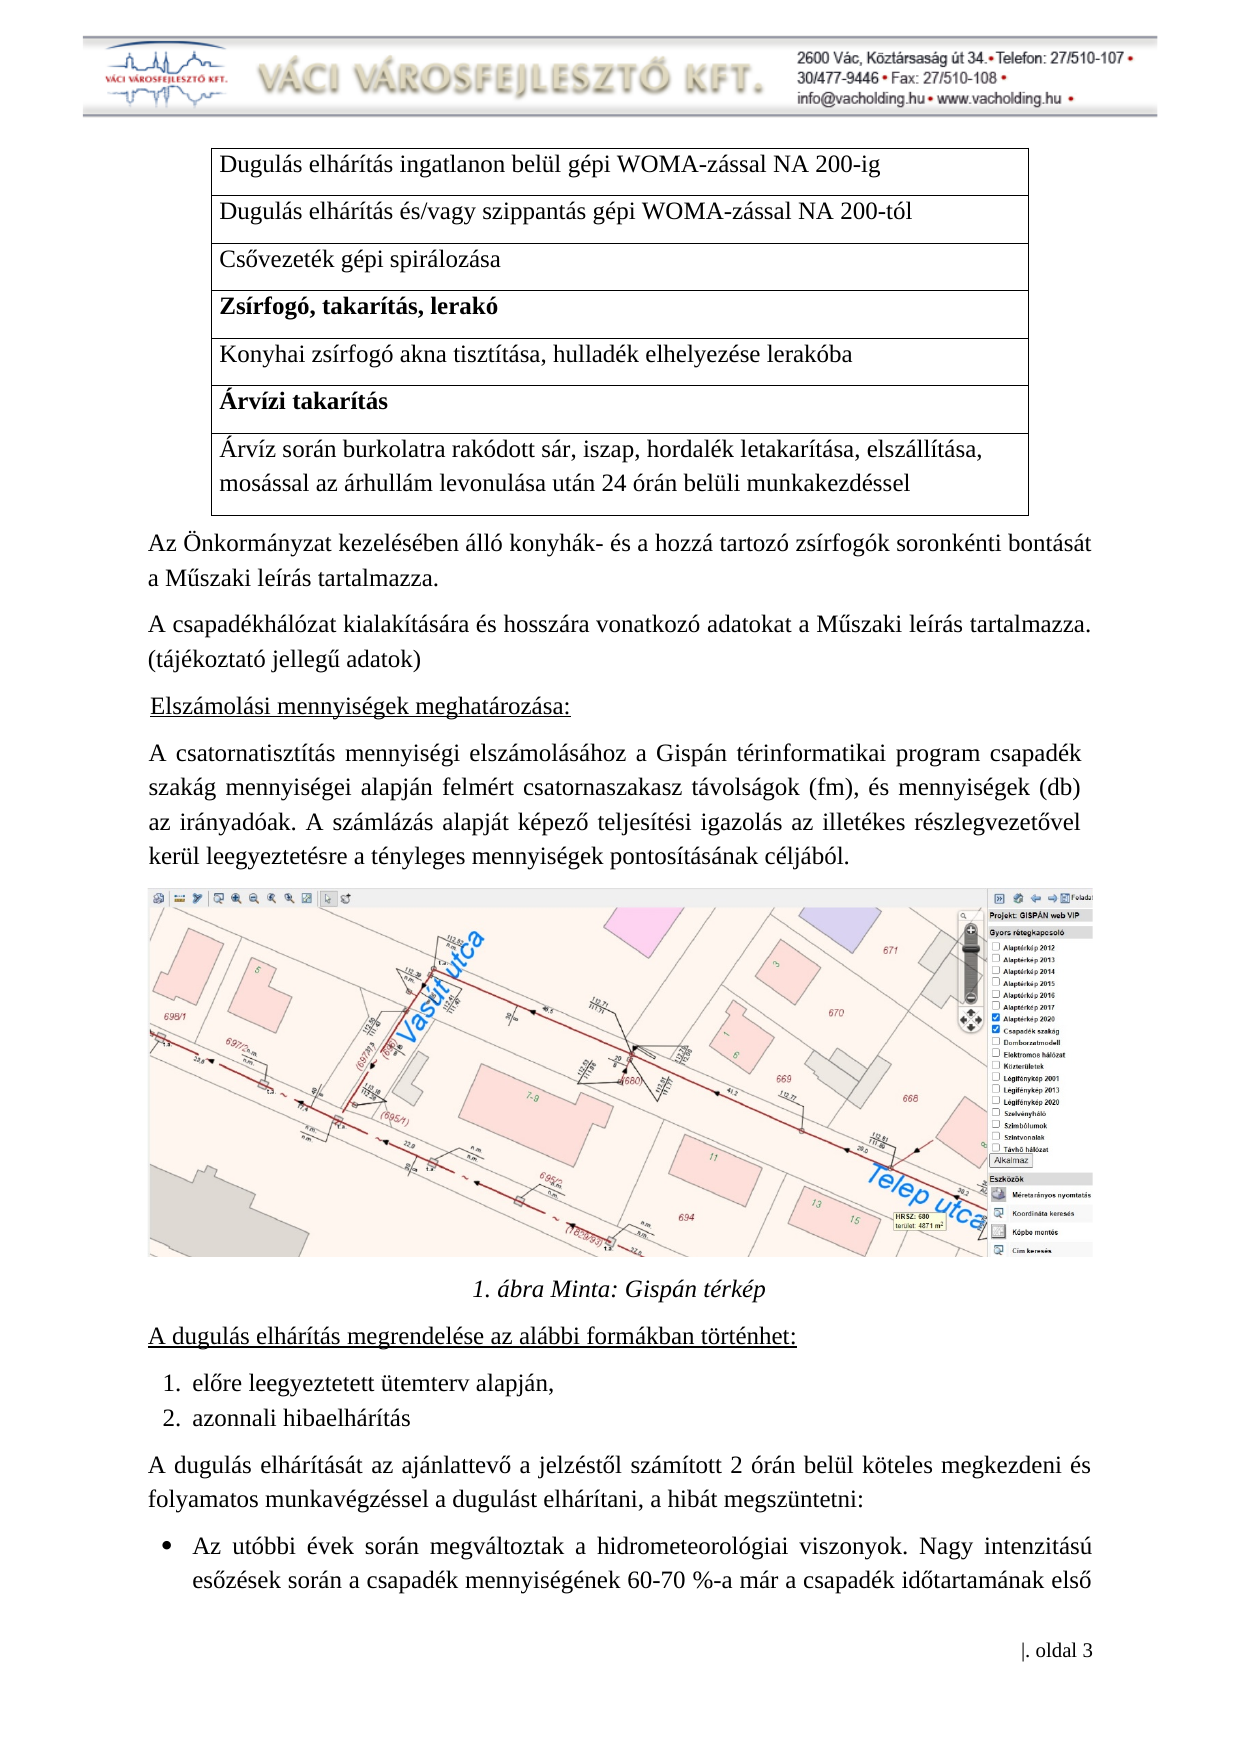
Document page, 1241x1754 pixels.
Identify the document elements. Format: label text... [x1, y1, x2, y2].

text Az Önkormányzat kezelésében álló konyhák- és a hozzá tartozó zsírfogók soronkénti bontását a Műszaki leírás tartalmazza. [148, 528, 1093, 591]
text A dugulás elhárítását az ajánlattevő a jelzéstől számított 2 órán belül köteles megkezdeni és folyamatos munkavégzéssel a dugulást elhárítani, a hibát megszüntetni: [148, 1450, 1093, 1513]
table_cell Árvízi takarítás [212, 386, 1028, 433]
list előre leegyeztetett ütemterv alapján, [162, 1368, 1093, 1397]
text A csatornatisztítás mennyiségi elszámolásához a Gispán térinformatikai program csapadék szakág mennyiségei alapján felmért csatornaszakasz távolságok (fm), és mennyiségek (db) az irányadóak. A számlázás alapját képező teljesítési igazolás az illetékes részlegvezetővel kerül leegyeztetésre a tényleges mennyiségek pontosításának céljából. [148, 738, 1082, 870]
picture [147, 888, 1093, 1257]
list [162, 1531, 1093, 1594]
table_cell Csővezeték gépi spirálozása [212, 244, 1028, 290]
table_cell Konyhai zsírfogó akna tisztítása, hulladék elhelyezése lerakóba [212, 339, 1028, 385]
text 1. ábra Minta: Gispán térkép [148, 1274, 1093, 1303]
text A dugulás elhárítás megrendelése az alábbi formákban történhet: [148, 1321, 1093, 1350]
list azonnali hibaelhárítás [162, 1403, 1093, 1431]
table_cell Dugulás elhárítás ingatlanon belül gépi WOMA-zással NA 200-ig [212, 149, 1028, 195]
picture [82, 35, 1158, 118]
table_cell Zsírfogó, takarítás, lerakó [212, 291, 1028, 338]
table_cell Árvíz során burkolatra rakódott sár, iszap, hordalék letakarítása, elszállítása, mosással az árhullám levonulása után 24 órán belüli munkakezdéssel [212, 434, 1028, 514]
table_cell Dugulás elhárítás és/vagy szippantás gépi WOMA-zással NA 200-tól [212, 196, 1028, 243]
text Elszámolási mennyiségek meghatározása: [150, 691, 1093, 720]
text A csapadékhálózat kialakítására és hosszára vonatkozó adatokat a Műszaki leírás tartalmazza. (tájékoztató jellegű adatok) [148, 609, 1093, 673]
